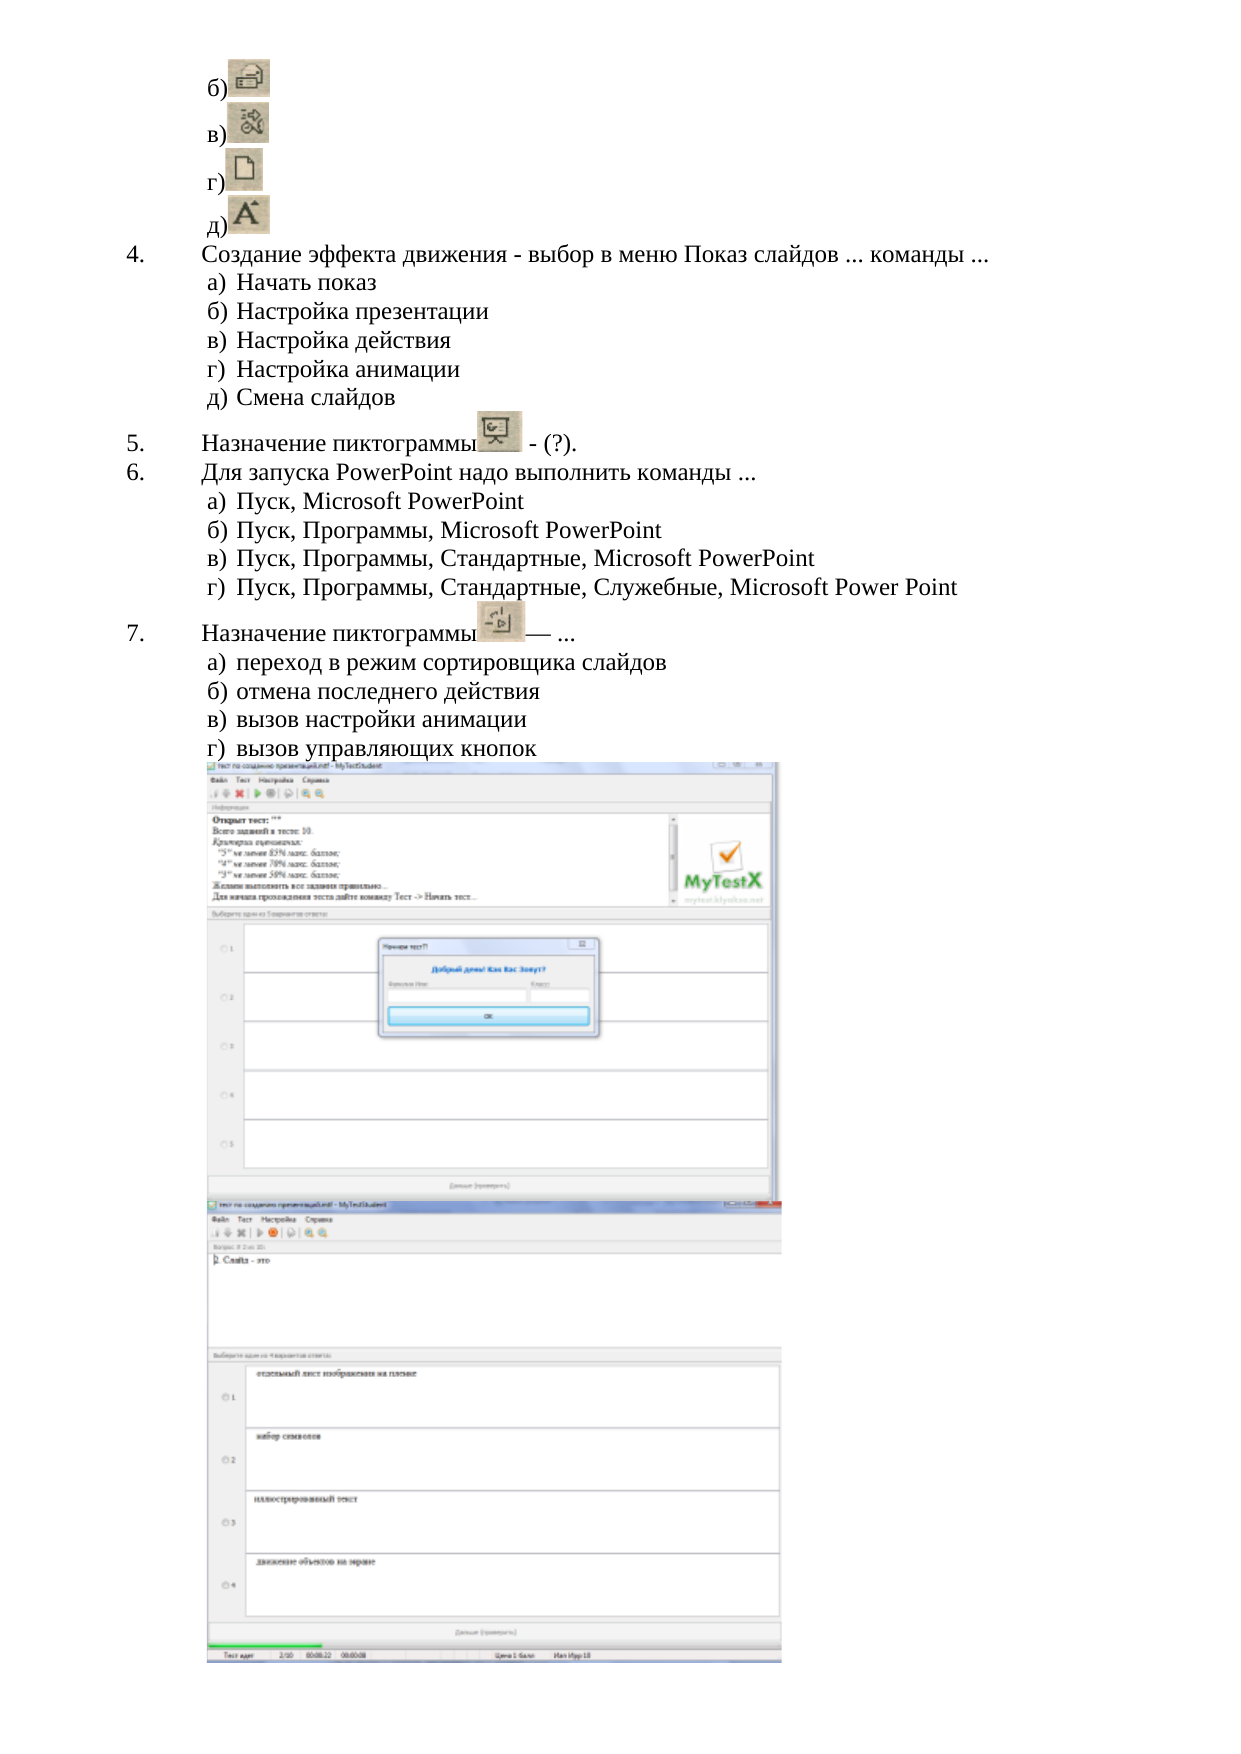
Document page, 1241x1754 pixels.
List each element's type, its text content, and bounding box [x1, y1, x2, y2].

text а) Начать показ [207, 267, 1181, 296]
text б) [207, 59, 1181, 102]
text д) [207, 196, 1181, 239]
picture [226, 102, 269, 143]
text а) Пуск, Microsoft PowerPoint [207, 486, 1181, 515]
text в) Настройка действия [207, 325, 1181, 354]
list Для запуска PowerPoint надо выполнить команды ... [126, 457, 1181, 486]
text д) Смена слайдов [207, 382, 1181, 411]
list Создание эффекта движения - выбор в меню Показ слайдов ... команды ... [126, 239, 1181, 267]
text б) Пуск, Программы, Microsoft PowerPoint [207, 515, 1181, 543]
picture [477, 411, 523, 452]
text в) вызов настройки анимации [207, 704, 1181, 733]
text а) переход в режим сортировщика слайдов [207, 647, 1181, 676]
text г) Пуск, Программы, Стандартные, Служебные, Microsoft Power Point [207, 572, 1181, 601]
list Назначение пиктограммы— ... [126, 601, 1181, 647]
picture [206, 762, 783, 1663]
text б) отмена последнего действия [207, 676, 1181, 704]
text г) [207, 148, 1181, 196]
text в) Пуск, Программы, Стандартные, Microsoft PowerPoint [207, 543, 1181, 572]
picture [227, 195, 270, 234]
picture [225, 148, 263, 191]
text в) [207, 102, 1181, 148]
list Назначение пиктограммы - (?). [126, 411, 1181, 457]
picture [227, 59, 270, 97]
text г) вызов управляющих кнопок [207, 733, 1181, 762]
text г) Настройка анимации [207, 354, 1181, 382]
picture [477, 601, 526, 642]
text б) Настройка презентации [207, 296, 1181, 325]
